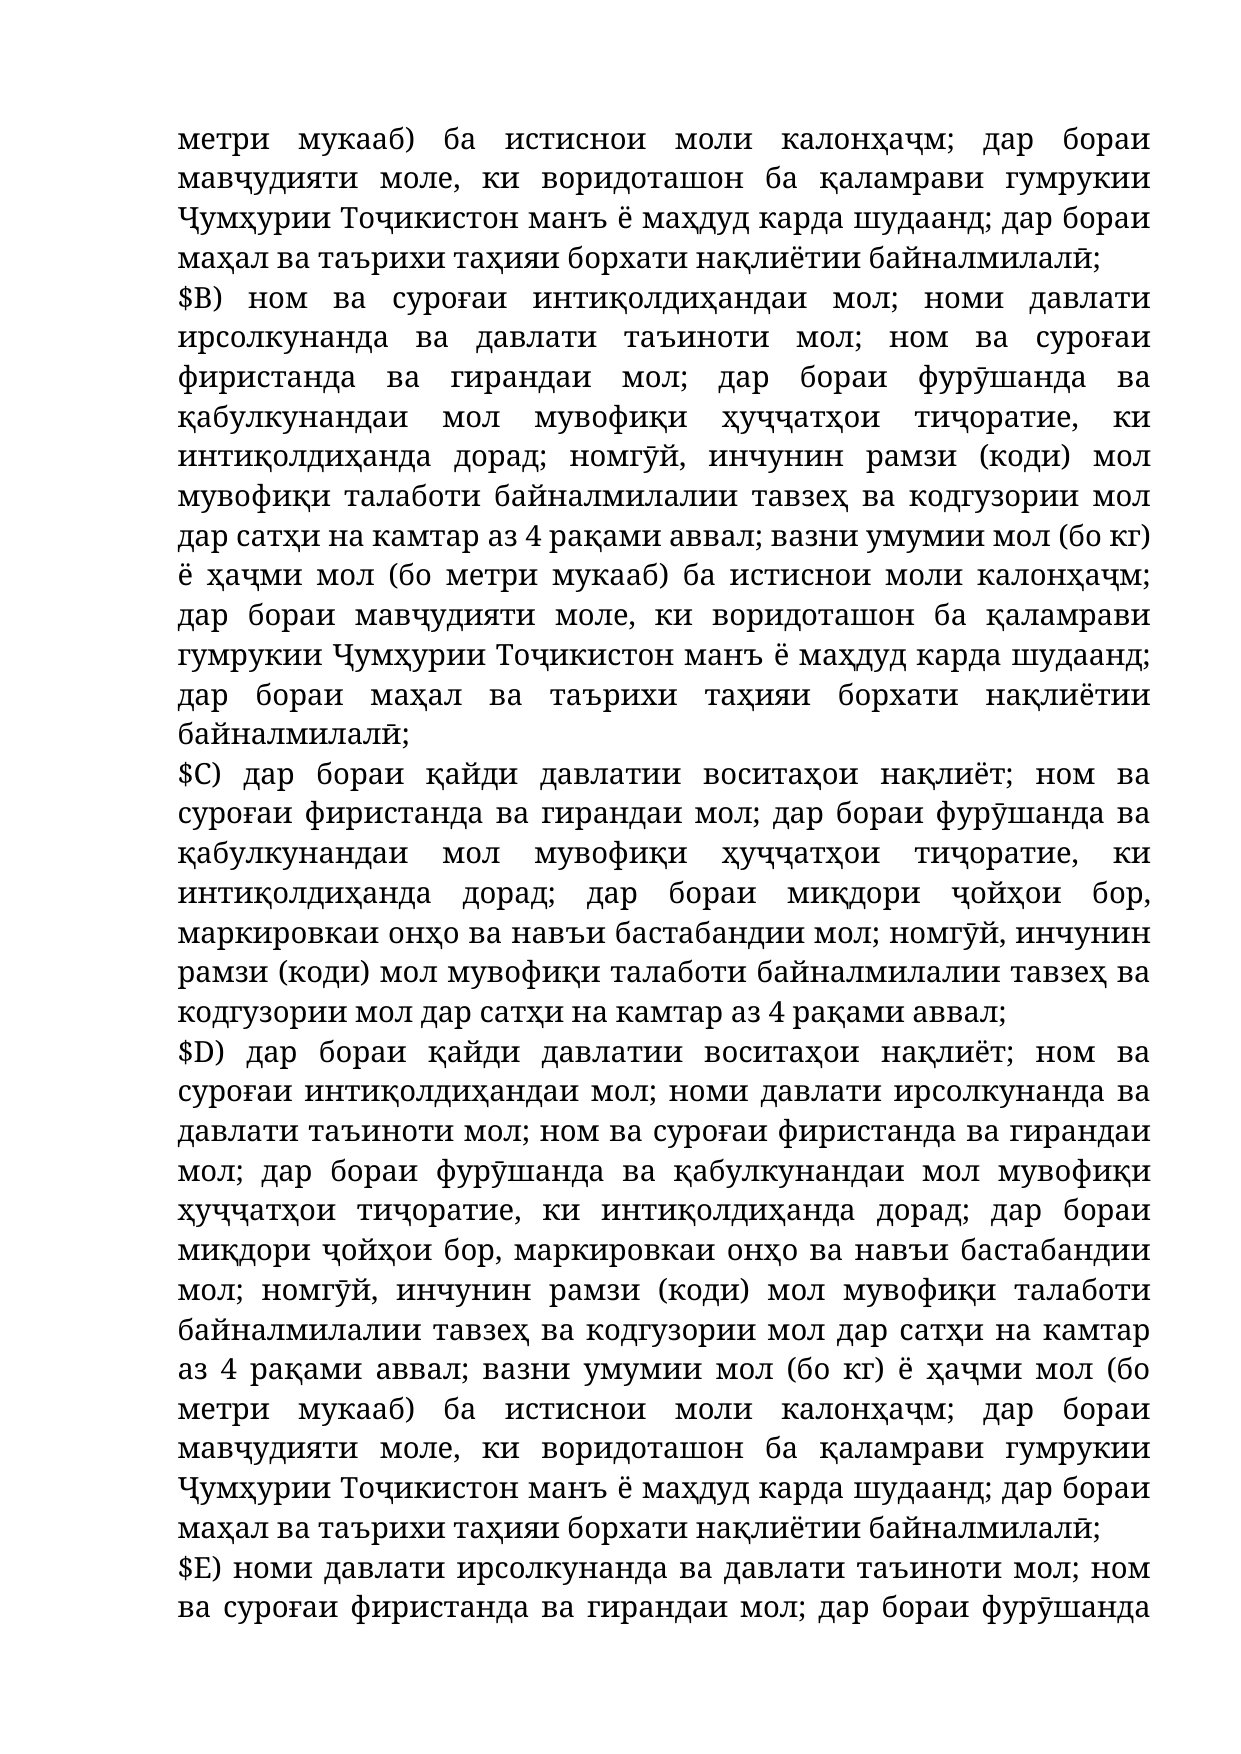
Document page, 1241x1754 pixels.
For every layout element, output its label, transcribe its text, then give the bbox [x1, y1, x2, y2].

text $B) ном ва суроғаи интиқолдиҳандаи мол; номи давлати ирсолкунанда ва давлати таъиноти мол; ном ва суроғаи фиристанда ва гирандаи мол; дар бораи фурӯшанда ва қабулкунандаи мол мувофиқи ҳуҷҷатҳои тиҷоратие, ки интиқолдиҳанда дорад; номгӯй, инчунин рамзи (коди) мол мувофиқи талаботи байналмилалии тавзеҳ ва кодгузории мол дар сатҳи на камтар аз 4 рақами аввал; вазни умумии мол (бо кг) ё ҳаҷми мол (бо метри мукааб) ба истиснои моли калонҳаҷм; дар бораи мавҷудияти моле, ки воридоташон ба қаламрави гумрукии Ҷумҳурии Тоҷикистон манъ ё маҳдуд карда шудаанд; дар бораи маҳал ва таърихи таҳияи борхати нақлиётии байналмилалӣ; [177, 277, 1152, 753]
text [177, 1547, 1152, 1626]
text $D) дар бораи қайди давлатии воситаҳои нақлиёт; ном ва суроғаи интиқолдиҳандаи мол; номи давлати ирсолкунанда ва давлати таъиноти мол; ном ва суроғаи фиристанда ва гирандаи мол; дар бораи фурӯшанда ва қабулкунандаи мол мувофиқи ҳуҷҷатҳои тиҷоратие, ки интиқолдиҳанда дорад; дар бораи миқдори ҷойҳои бор, маркировкаи онҳо ва навъи бастабандии мол; номгӯй, инчунин рамзи (коди) мол мувофиқи талаботи байналмилалии тавзеҳ ва кодгузории мол дар сатҳи на камтар аз 4 рақами аввал; вазни умумии мол (бо кг) ё ҳаҷми мол (бо метри мукааб) ба истиснои моли калонҳаҷм; дар бораи мавҷудияти моле, ки воридоташон ба қаламрави гумрукии Ҷумҳурии Тоҷикистон манъ ё маҳдуд карда шудаанд; дар бораи маҳал ва таърихи таҳияи борхати нақлиётии байналмилалӣ; [177, 1031, 1152, 1547]
text $C) дар бораи қайди давлатии воситаҳои нақлиёт; ном ва суроғаи фиристанда ва гирандаи мол; дар бораи фурӯшанда ва қабулкунандаи мол мувофиқи ҳуҷҷатҳои тиҷоратие, ки интиқолдиҳанда дорад; дар бораи миқдори ҷойҳои бор, маркировкаи онҳо ва навъи бастабандии мол; номгӯй, инчунин рамзи (коди) мол мувофиқи талаботи байналмилалии тавзеҳ ва кодгузории мол дар сатҳи на камтар аз 4 рақами аввал; [177, 753, 1152, 1031]
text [177, 118, 1152, 277]
